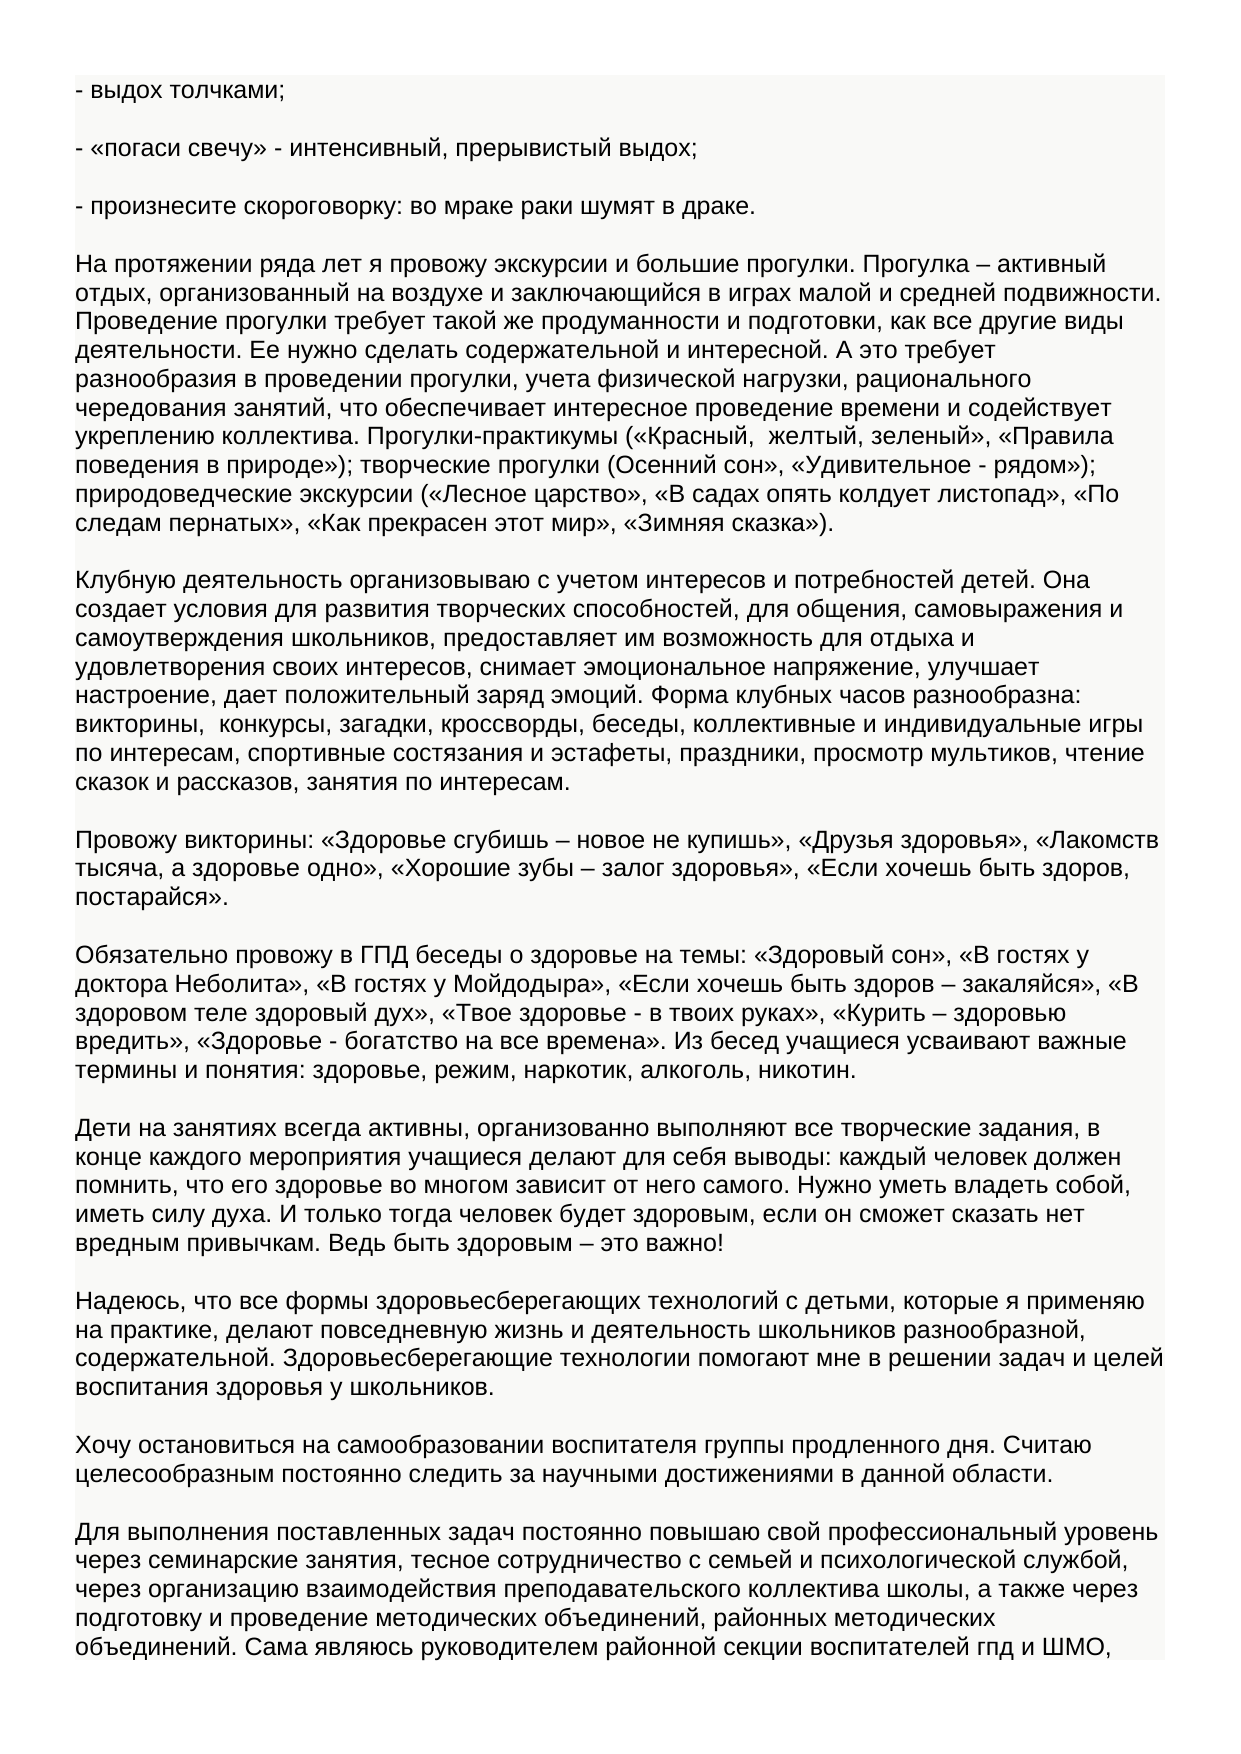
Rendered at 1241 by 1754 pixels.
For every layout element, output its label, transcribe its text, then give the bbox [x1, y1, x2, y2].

text Клубную деятельность организовываю с учетом интересов и потребностей детей. Она создает условия для развития творческих способностей, для общения, самовыражения и самоутверждения школьников, предоставляет им возможность для отдыха и удовлетворения своих интересов, снимает эмоциональное напряжение, улучшает настроение, дает положительный заряд эмоций. Форма клубных часов разнообразна: викторины, конкурсы, загадки, кроссворды, беседы, коллективные и индивидуальные игры по интересам, спортивные состязания и эстафеты, праздники, просмотр мультиков, чтение сказок и рассказов, занятия по интересам. [75, 565, 1165, 795]
text Провожу викторины: «Здоровье сгубишь – новое не купишь», «Друзья здоровья», «Лакомств тысяча, а здоровье одно», «Хорошие зубы – залог здоровья», «Если хочешь быть здоров, постарайся». [75, 824, 1165, 911]
text - произнесите скороговорку: во мраке раки шумят в драке. [75, 191, 1165, 219]
text - выдох толчками; [75, 75, 1165, 104]
text Дети на занятиях всегда активны, организованно выполняют все творческие задания, в конце каждого мероприятия учащиеся делают для себя выводы: каждый человек должен помнить, что его здоровье во многом зависит от него самого. Нужно уметь владеть собой, иметь силу духа. И только тогда человек будет здоровым, если он сможет сказать нет вредным привычкам. Ведь быть здоровым – это важно! [75, 1113, 1165, 1257]
text На протяжении ряда лет я провожу экскурсии и большие прогулки. Прогулка – активный отдых, организованный на воздухе и заключающийся в играх малой и средней подвижности. Проведение прогулки требует такой же продуманности и подготовки, как все другие виды деятельности. Ее нужно сделать содержательной и интересной. А это требует разнообразия в проведении прогулки, учета физической нагрузки, рационального чередования занятий, что обеспечивает интересное проведение времени и содействует укреплению коллектива. Прогулки-практикумы («Красный, желтый, зеленый», «Правила поведения в природе»); творческие прогулки (Осенний сон», «Удивительное - рядом»); природоведческие экскурсии («Лесное царство», «В садах опять колдует листопад», «По следам пернатых», «Как прекрасен этот мир», «Зимняя сказка»). [75, 249, 1165, 536]
text Обязательно провожу в ГПД беседы о здоровье на темы: «Здоровый сон», «В гостях у доктора Неболита», «В гостях у Мойдодыра», «Если хочешь быть здоров – закаляйся», «В здоровом теле здоровый дух», «Твое здоровье - в твоих руках», «Курить – здоровью вредить», «Здоровье - богатство на все времена». Из бесед учащиеся усваивают важные термины и понятия: здоровье, режим, наркотик, алкоголь, никотин. [75, 940, 1165, 1084]
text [75, 1517, 1165, 1660]
text Хочу остановиться на самообразовании воспитателя группы продленного дня. Считаю целесообразным постоянно следить за научными достижениями в данной области. [75, 1430, 1165, 1487]
text Надеюсь, что все формы здоровьесберегающих технологий с детьми, которые я применяю на практике, делают повседневную жизнь и деятельность школьников разнообразной, содержательной. Здоровьесберегающие технологии помогают мне в решении задач и целей воспитания здоровья у школьников. [75, 1286, 1165, 1401]
text - «погаси свечу» - интенсивный, прерывистый выдох; [75, 133, 1165, 162]
